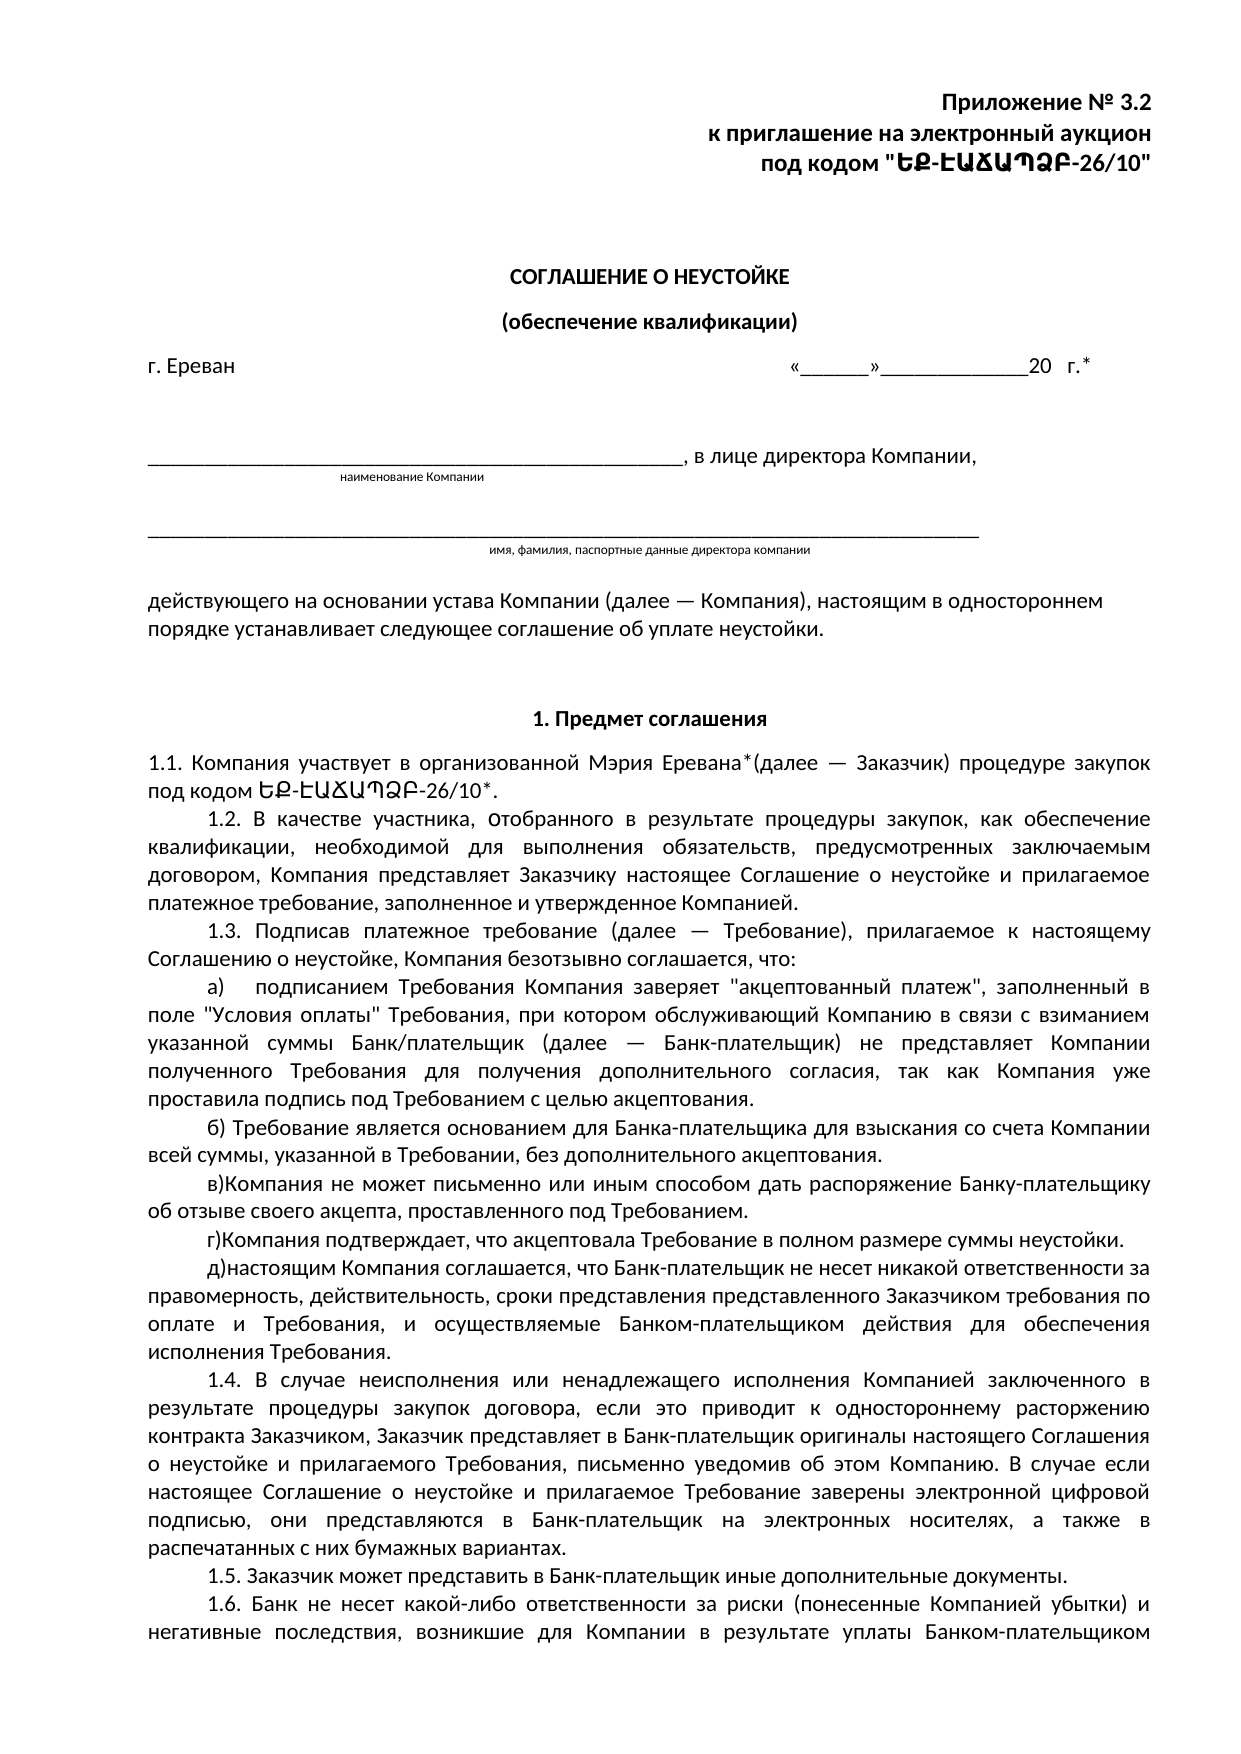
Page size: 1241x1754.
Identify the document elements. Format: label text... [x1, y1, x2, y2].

text 1.2. В качестве участника, օтобранного в результате процедуры закупок, как обеспечение квалификации, необходимой для выполнения обязательств, предусмотренных заключаемым договором, Kомпания представляет Заказчику настоящее Соглашение о неустойке и прилагаемое платежное требование, заполненное и утвержденное Компанией. [148, 804, 1152, 916]
text (обеспечение квалификации) [148, 307, 1152, 335]
table_header г. Ереван [136, 351, 635, 396]
text _______________________________________________, в лице директора Компании, [148, 441, 1152, 469]
text г)Компания подтверждает, что акцептовала Требование в полном размере суммы неустойки. [148, 1225, 1152, 1253]
text 1.1. Компания участвует в организованной Мэрия Еревана*(далее — Заказчик) процедуре закупок под кодом ԵՔ-ԷԱՃԱՊՁԲ-26/10*. [148, 748, 1152, 804]
table_header «______»_____________20 г.* [635, 351, 1104, 396]
text а) подписанием Требования Компания заверяет "акцептованный платеж", заполненный в поле "Условия оплаты" Требования, при котором обслуживающий Компанию в связи с взиманием указанной суммы Банк/плательщик (далее — Банк-плательщик) не представляет Компании полученного Требования для получения дополнительного согласия, так как Компания уже проставила подпись под Требованием с целью акцептования. [148, 972, 1152, 1113]
text под кодом "ԵՔ-ԷԱՃԱՊՁԲ-26/10" [177, 147, 1152, 178]
text 1.3. Подписав платежное требование (далее — Требование), прилагаемое к настоящему Соглашению о неустойке, Компания безотзывно соглашается, что: [148, 916, 1152, 972]
text СОГЛАШЕНИЕ О НЕУСТОЙКЕ [148, 262, 1152, 290]
text д)настоящим Компания соглашается, что Банк-плательщик не несет никакой ответственности за правомерность, действительность, сроки представления представленного Заказчиком требования по оплате и Требования, и осуществляемые Банком-плательщиком действия для обеспечения исполнения Требования. [148, 1253, 1152, 1365]
text 1.4. В случае неисполнения или ненадлежащего исполнения Компанией заключенного в результате процедуры закупок договора, если это приводит к одностороннему расторжению контракта Заказчиком, Заказчик представляет в Банк-плательщик оригиналы настоящего Соглашения о неустойке и прилагаемого Требования, письменно уведомив об этом Компанию. В случае если настоящее Соглашение о неустойке и прилагаемое Требование заверены электронной цифровой подписью, они представляются в Банк-плательщик на электронных носителях, а также в распечатанных с них бумажных вариантах. [148, 1365, 1152, 1561]
text 1.5. Заказчик может представить в Банк-плательщик иные дополнительные документы. [148, 1561, 1152, 1589]
text к приглашение на электронный аукцион [177, 117, 1152, 147]
text в)Компания не может письменно или иным способом дать распоряжение Банку-плательщику об отзыве своего акцепта, проставленного под Требованием. [148, 1169, 1152, 1225]
text 1. Предмет соглашения [148, 704, 1152, 732]
text порядке устанавливает следующее соглашение об уплате неустойки. [148, 614, 1152, 642]
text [148, 1589, 1152, 1645]
text б) Требование является основанием для Банка-плательщика для взыскания со счета Компании всей суммы, указанной в Требовании, без дополнительного акцептования. [148, 1113, 1152, 1169]
text Приложение № 3.2 [148, 86, 1152, 117]
text имя, фамилия, паспортные данные директора компании [148, 542, 1152, 569]
text наименование Компании [340, 469, 1152, 497]
text действующего на основании устава Компании (далее — Компания), настоящим в одностороннем [148, 586, 1152, 614]
text _________________________________________________________________________ [148, 513, 1152, 542]
